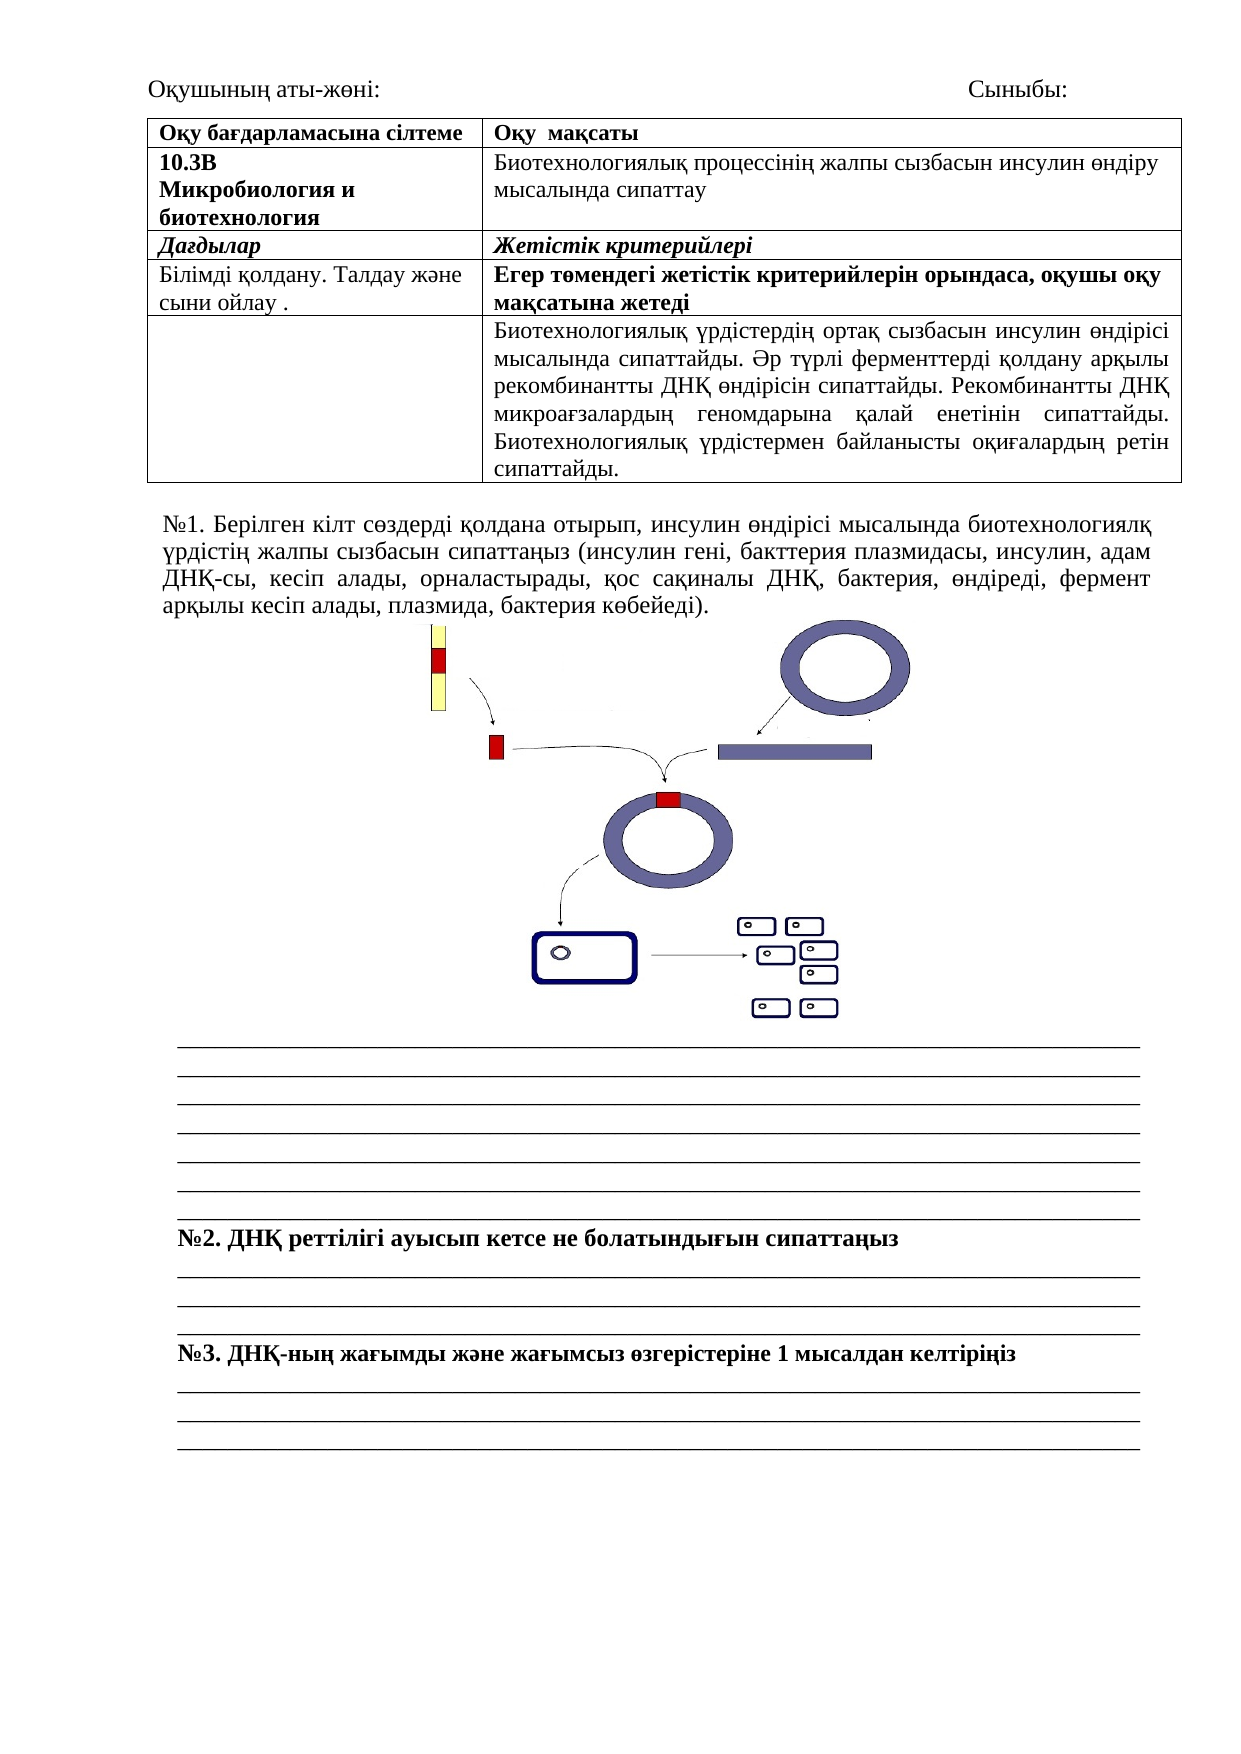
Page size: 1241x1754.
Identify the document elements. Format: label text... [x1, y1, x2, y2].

text №3. ДНҚ-ның жағымды және жағымсыз өзгерістеріне 1 мысалдан келтіріңіз [177, 1338, 1152, 1367]
table_cell Дағдылар [148, 231, 482, 259]
table_cell Биотехнологиялық процессінің жалпы сызбасын инсулин өндіру мысалында сипаттау [483, 148, 1181, 230]
text __________________________________________________________________________________________________________________________________________________________ [177, 1166, 1152, 1223]
text _______________________________________________________________________________________________________________________________________________________________________________________________________________________________________ [177, 1252, 1152, 1338]
text №1. Берілген кілт сөздерді қолдана отырып, инсулин өндірісі мысалында биотехнологиялқ үрдістің жалпы сызбасын сипаттаңыз (инсулин гені, бакттерия плазмидасы, инсулин, адам ДНҚ-сы, кесіп алады, орналастырады, қос сақиналы ДНҚ, бактерия, өндіреді, фермент арқылы кесіп алады, плазмида, бактерия көбейеді). [162, 511, 1152, 619]
text _______________________________________________________________________________________________________________________________________________________________________________________________________________________________________ [177, 1367, 1152, 1453]
table_header Оқу бағдарламасына сілтеме [148, 119, 482, 147]
table_cell Білімді қолдану. Талдау және сыни ойлау . [148, 260, 482, 315]
table_cell [148, 316, 482, 482]
table_header Оқу мақсаты [483, 119, 1181, 147]
table_cell Егер төмендегі жетістік критерийлерін орындаса, оқушы оқу мақсатына жетеді [483, 260, 1181, 315]
table_cell Жетістік критерийлері [483, 231, 1181, 259]
text _______________________________________________________________________________________________________________________________________________________________________________________________________________________________________ [177, 1022, 1152, 1108]
table_cell Биотехнологиялық үрдістердің ортақ сызбасын инсулин өндірісі мысалында сипаттайды. Әр түрлі ферменттерді қолдану арқылы рекомбинантты ДНҚ өндірісін сипаттайды. Рекомбинантты ДНҚ микроағзалардың геномдарына қалай енетінін сипаттайды. Биотехнологиялық үрдістермен байланысты оқиғалардың ретін сипаттайды. [483, 316, 1181, 482]
text __________________________________________________________________________________________________________________________________________________________ [177, 1108, 1152, 1166]
picture [412, 618, 917, 1022]
table_cell 10.3В Микробиология и биотехнология [148, 148, 482, 230]
text №2. ДНҚ реттілігі ауысып кетсе не болатындығын сипаттаңыз [177, 1223, 1152, 1252]
